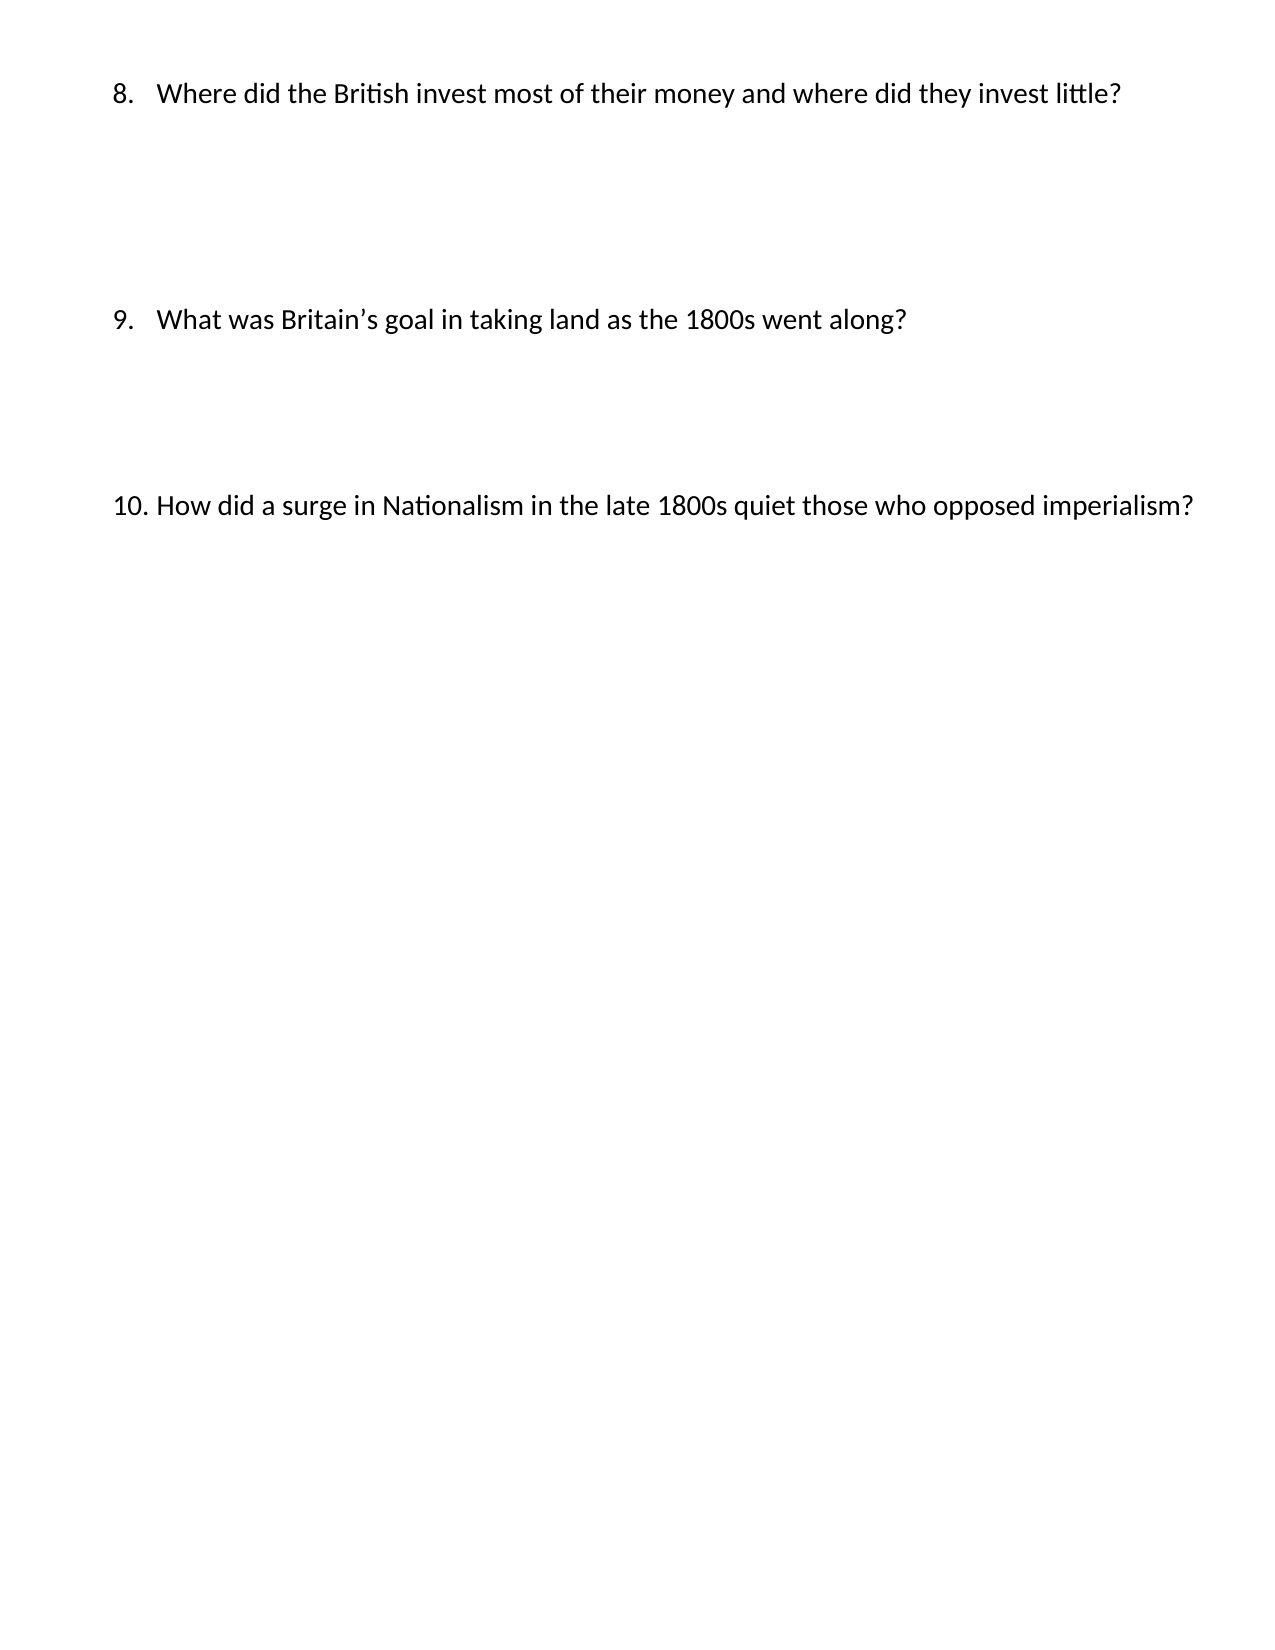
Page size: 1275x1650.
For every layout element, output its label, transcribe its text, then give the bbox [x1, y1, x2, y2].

list Where did the British invest most of their money and where did they invest little? [112, 75, 1200, 111]
list What was Britain’s goal in taking land as the 1800s went along? [112, 301, 1200, 337]
list How did a surge in Nationalism in the late 1800s quiet those who opposed imperialism? [112, 487, 1200, 522]
